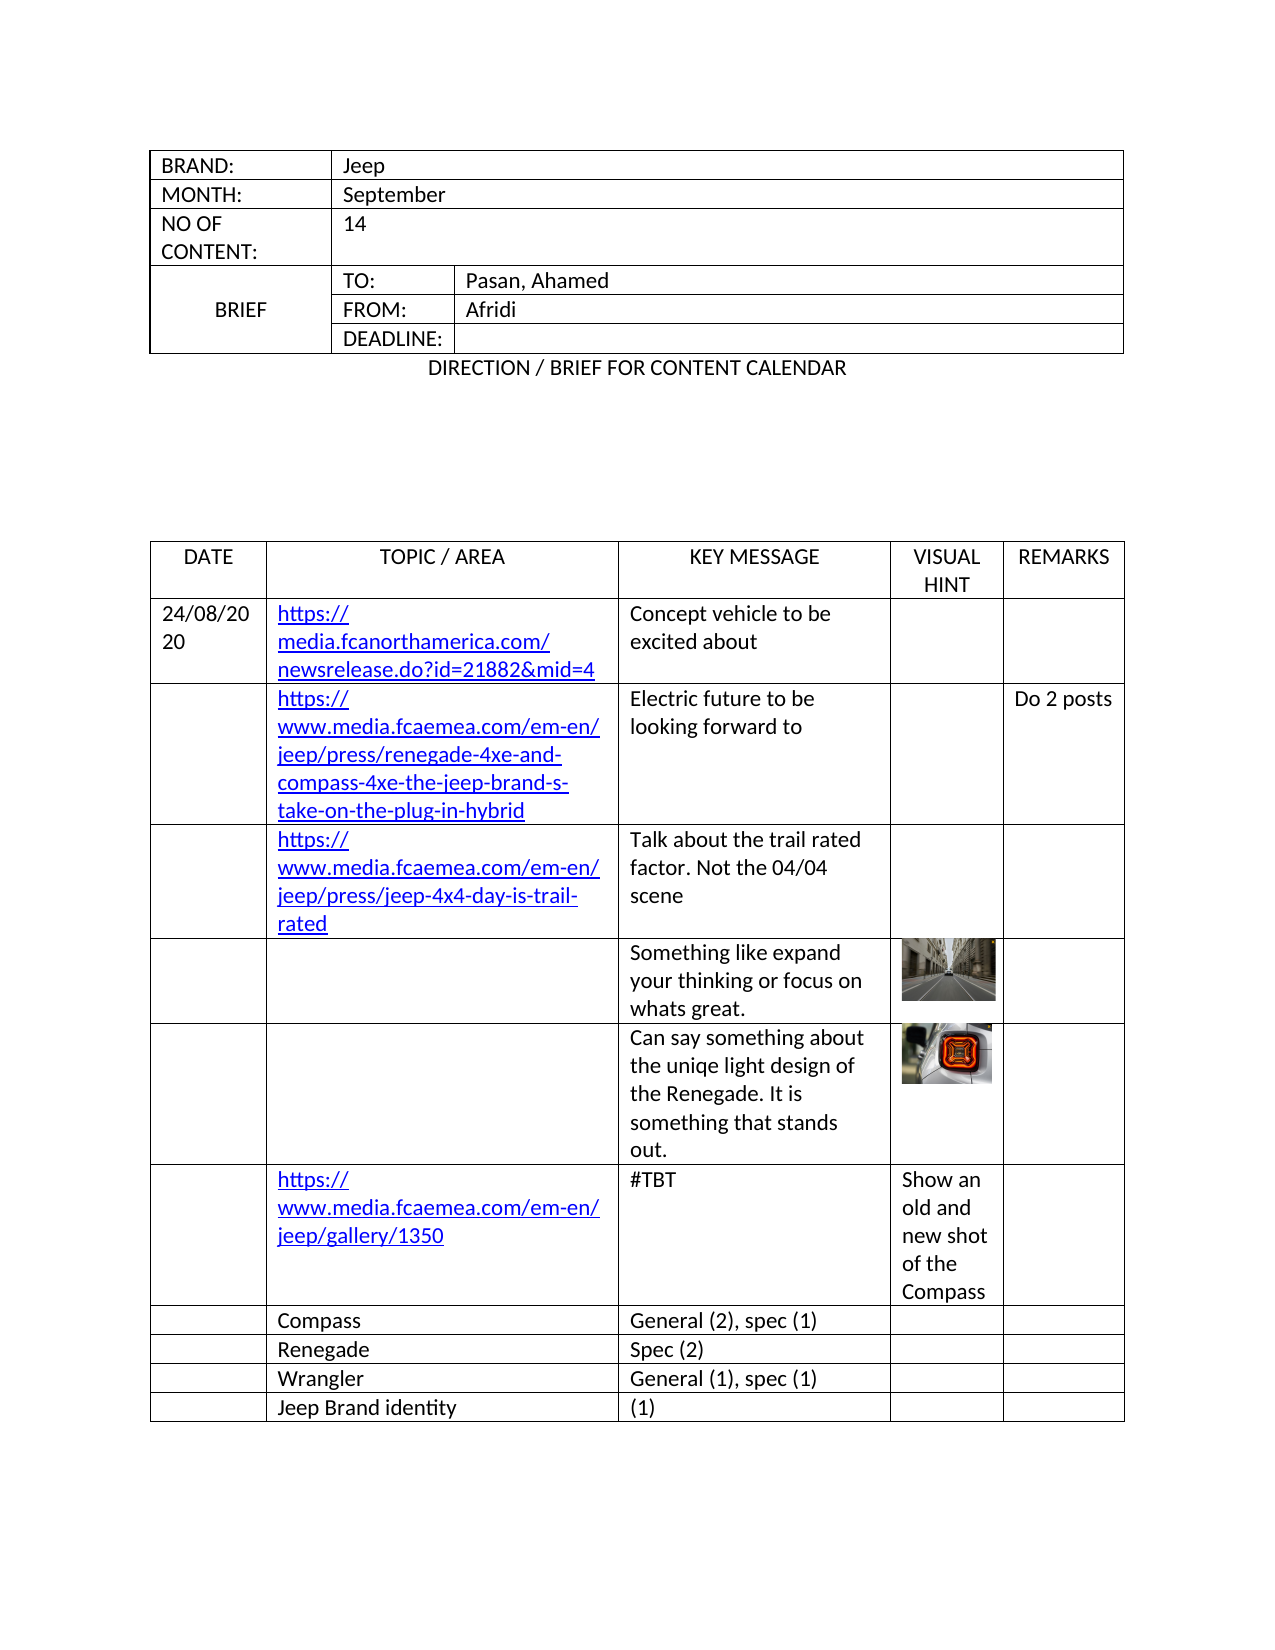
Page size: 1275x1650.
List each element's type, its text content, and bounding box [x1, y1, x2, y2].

table_cell [891, 825, 1003, 937]
table_header DATE [151, 542, 266, 598]
table_cell MONTH: [151, 180, 331, 208]
table_cell [1004, 1335, 1124, 1363]
table_cell September [332, 180, 1123, 208]
table_header REMARKS [1004, 542, 1124, 598]
table_cell [1004, 1393, 1124, 1421]
table_cell 24/08/2020 [151, 599, 266, 683]
table_cell [891, 939, 1003, 1022]
table_cell Talk about the trail rated factor. Not the 04/04 scene [619, 825, 890, 937]
table_cell [891, 1393, 1003, 1421]
table_cell General (2), spec (1) [619, 1306, 890, 1334]
table_cell [1004, 1364, 1124, 1392]
table_header KEY MESSAGE [619, 542, 890, 598]
table_cell [891, 684, 1003, 824]
table_cell [151, 1364, 266, 1392]
table_cell [151, 1165, 266, 1305]
table_cell https://www.media.fcaemea.com/em-en/jeep/press/renegade-4xe-and-compass-4xe-the-jeep-brand-s-take-on-the-plug-in-hybrid [267, 684, 618, 824]
table_header TOPIC / AREA [267, 542, 618, 598]
table_cell https://www.media.fcaemea.com/em-en/jeep/press/jeep-4x4-day-is-trail-rated [267, 825, 618, 937]
table_cell Renegade [267, 1335, 618, 1363]
table_cell https://www.media.fcaemea.com/em-en/jeep/gallery/1350 [267, 1165, 618, 1305]
table_cell [1004, 825, 1124, 937]
table_cell [891, 1306, 1003, 1334]
table_cell Something like expand your thinking or focus on whats great. [619, 939, 890, 1022]
table_header Jeep [332, 151, 1123, 179]
table_cell [891, 1024, 1003, 1164]
table_cell Electric future to be looking forward to [619, 684, 890, 824]
table_cell Afridi [455, 295, 1123, 323]
text DIRECTION / BRIEF FOR CONTENT CALENDAR [150, 353, 1125, 381]
table_cell [1004, 1024, 1124, 1164]
table_cell General (1), spec (1) [619, 1364, 890, 1392]
table_cell (1) [619, 1393, 890, 1421]
table_cell [151, 939, 266, 1022]
table_cell Wrangler [267, 1364, 618, 1392]
table_cell Jeep Brand identity [267, 1393, 618, 1421]
table_cell Do 2 posts [1004, 684, 1124, 824]
table_cell https://media.fcanorthamerica.com/newsrelease.do?id=21882&mid=4 [267, 599, 618, 683]
table_cell [1004, 939, 1124, 1022]
table_cell #TBT [619, 1165, 890, 1305]
table_cell [267, 939, 618, 1022]
table_cell Show an old and new shot of the Compass [891, 1165, 1003, 1305]
table_cell [455, 324, 1123, 352]
table_cell [1004, 599, 1124, 683]
table_cell BRIEF [151, 266, 331, 352]
table_cell [151, 684, 266, 824]
table_header VISUAL HINT [891, 542, 1003, 598]
table_cell Compass [267, 1306, 618, 1334]
table_cell [891, 1364, 1003, 1392]
table_cell [151, 1393, 266, 1421]
table_cell [1004, 1165, 1124, 1305]
table_cell [267, 1024, 618, 1164]
picture [901, 938, 996, 1001]
table_cell TO: [332, 266, 454, 294]
table_header BRAND: [151, 151, 331, 179]
table_cell [151, 825, 266, 937]
table_cell [151, 1024, 266, 1164]
table_cell Spec (2) [619, 1335, 890, 1363]
table_cell Pasan, Ahamed [455, 266, 1123, 294]
table_cell Concept vehicle to be excited about [619, 599, 890, 683]
table_cell NO OF CONTENT: [151, 209, 331, 265]
table_cell [151, 1335, 266, 1363]
table_cell [891, 599, 1003, 683]
table_cell [1004, 1306, 1124, 1334]
table_cell [891, 1335, 1003, 1363]
table_cell 14 [332, 209, 1123, 265]
table_cell [151, 1306, 266, 1334]
picture [901, 1023, 992, 1084]
table_cell FROM: [332, 295, 454, 323]
table_cell Can say something about the uniqe light design of the Renegade. It is something that stands out. [619, 1024, 890, 1164]
table_cell DEADLINE: [332, 324, 454, 352]
